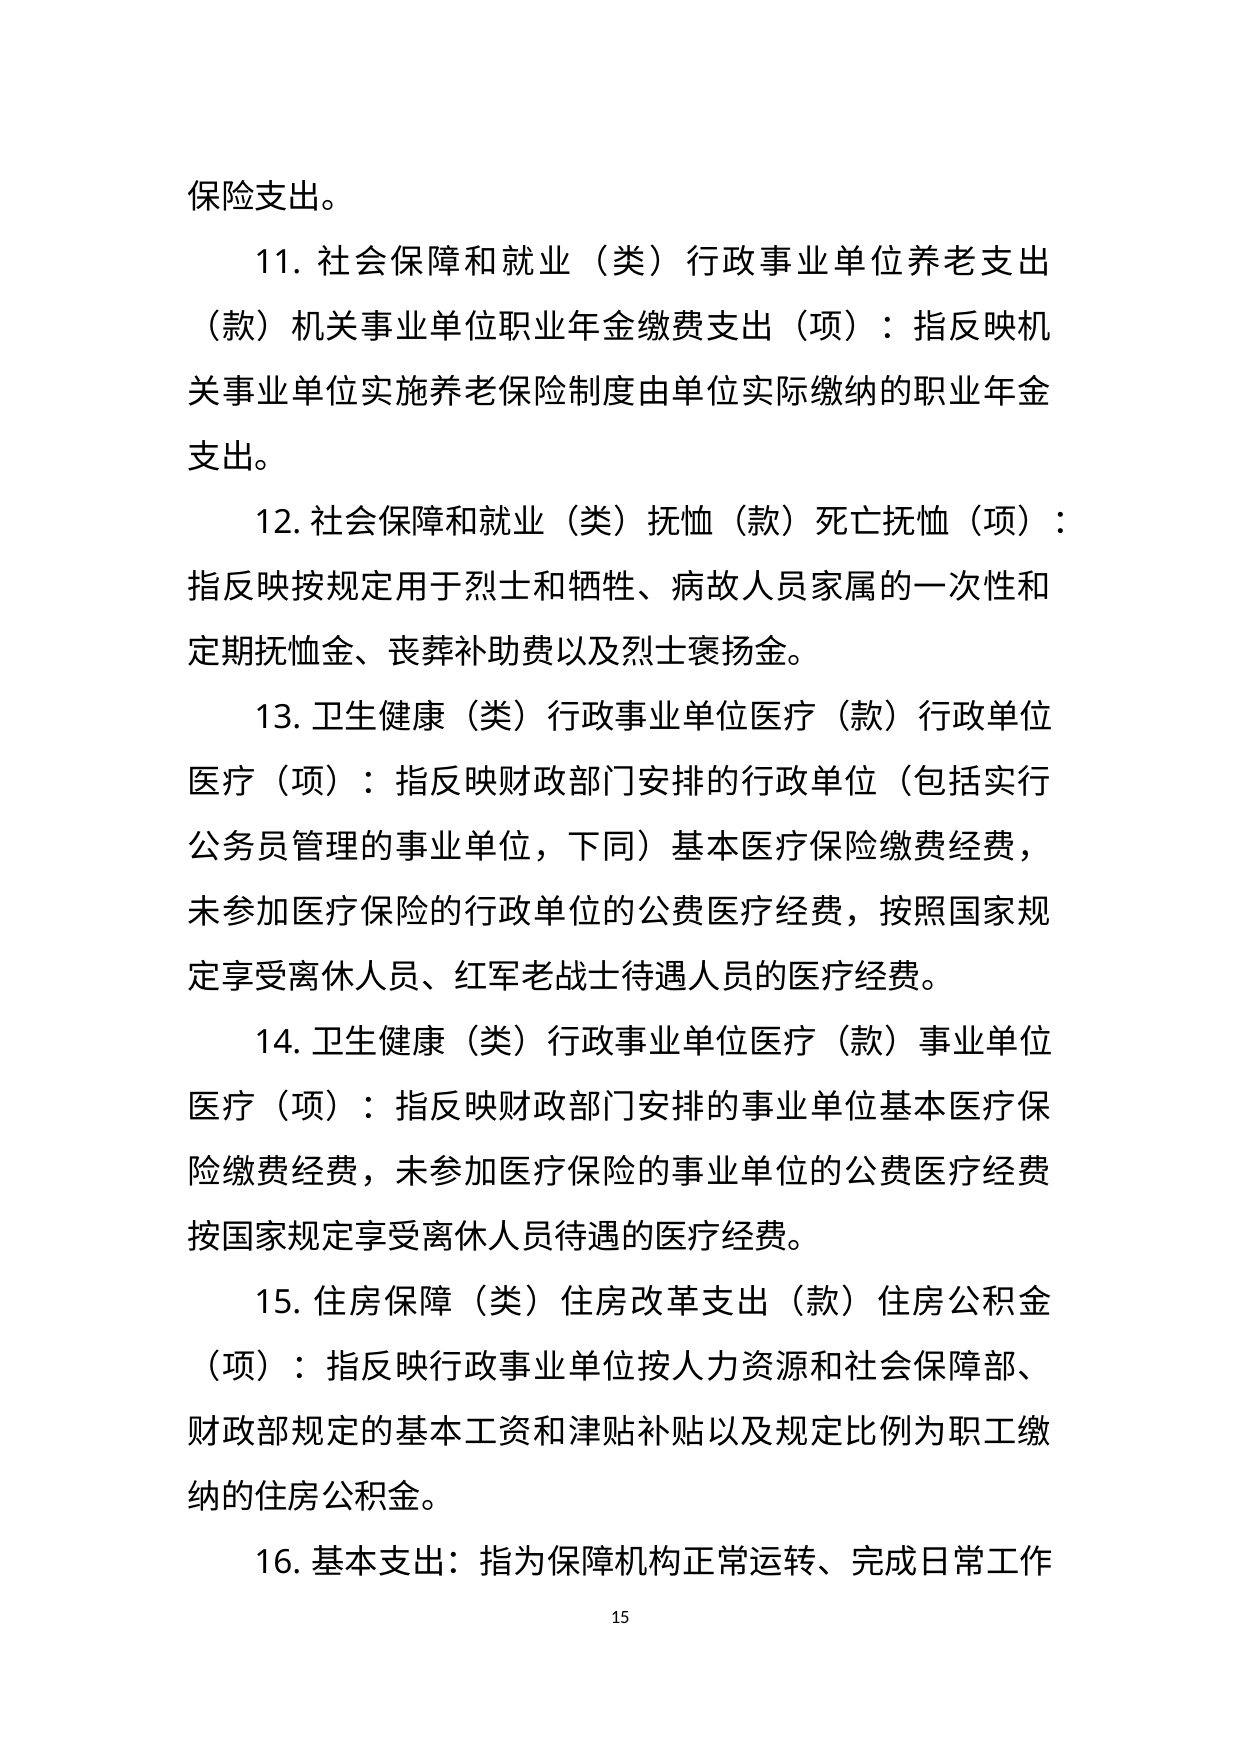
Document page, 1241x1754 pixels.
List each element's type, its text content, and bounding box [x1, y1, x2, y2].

text 12. 社会保障和就业（类）抚恤（款）死亡抚恤（项）：指反映按规定用于烈士和牺牲、病故人员家属的一次性和定期抚恤金、丧葬补助费以及烈士褒扬金。 [187, 487, 1053, 682]
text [187, 162, 1053, 227]
text 13. 卫生健康（类）行政事业单位医疗（款）行政单位医疗（项）：指反映财政部门安排的行政单位（包括实行公务员管理的事业单位，下同）基本医疗保险缴费经费，未参加医疗保险的行政单位的公费医疗经费，按照国家规定享受离休人员、红军老战士待遇人员的医疗经费。 [187, 682, 1053, 1007]
text 15. 住房保障（类）住房改革支出（款）住房公积金（项）：指反映行政事业单位按人力资源和社会保障部、财政部规定的基本工资和津贴补贴以及规定比例为职工缴纳的住房公积金。 [187, 1267, 1053, 1527]
text 11. 社会保障和就业（类）行政事业单位养老支出（款）机关事业单位职业年金缴费支出（项）：指反映机关事业单位实施养老保险制度由单位实际缴纳的职业年金支出。 [187, 227, 1053, 487]
text 14. 卫生健康（类）行政事业单位医疗（款）事业单位医疗（项）：指反映财政部门安排的事业单位基本医疗保险缴费经费，未参加医疗保险的事业单位的公费医疗经费，按国家规定享受离休人员待遇的医疗经费。 [187, 1007, 1053, 1267]
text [187, 1527, 1053, 1592]
